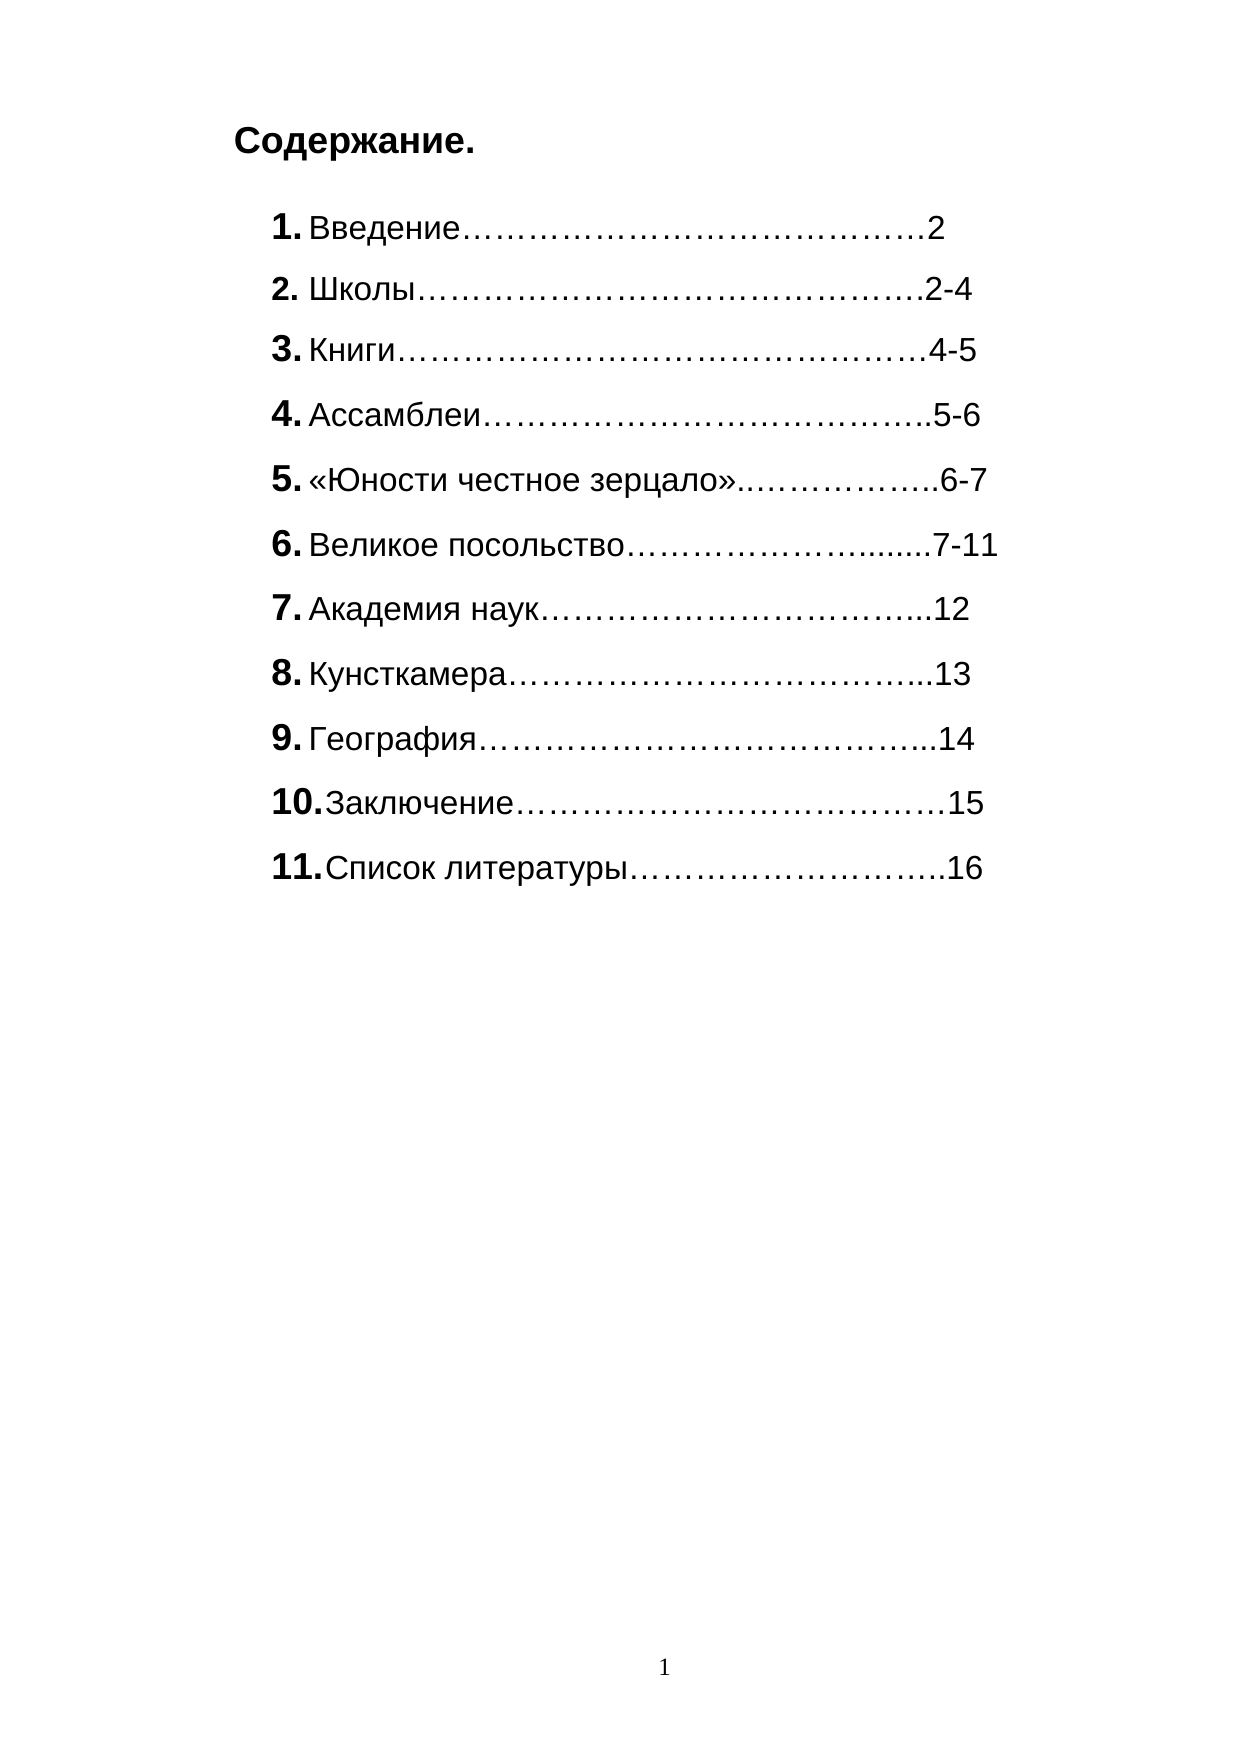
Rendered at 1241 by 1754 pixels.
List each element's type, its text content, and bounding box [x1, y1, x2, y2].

list Академия наук……………………………...12 [271, 585, 1152, 628]
text Содержание. [177, 118, 1152, 161]
list Великое посольство…………………........7-11 [271, 521, 1152, 564]
list Кунсткамера………………………………...13 [271, 650, 1152, 693]
list «Юности честное зерцало»..……………..6-7 [271, 456, 1152, 499]
list Список литературы………………………..16Введение. [177, 844, 1152, 887]
list Введение……………………………………2 [271, 204, 1152, 247]
list Книги…………………………………………4-5 [271, 327, 1152, 370]
list Школы……………………………………….2-4 [271, 269, 1152, 307]
list Ассамблеи…………………………………..5-6 [271, 391, 1152, 434]
list Заключение…………………………………15 [271, 779, 1152, 823]
list География…………………………………...14 [271, 715, 1152, 758]
